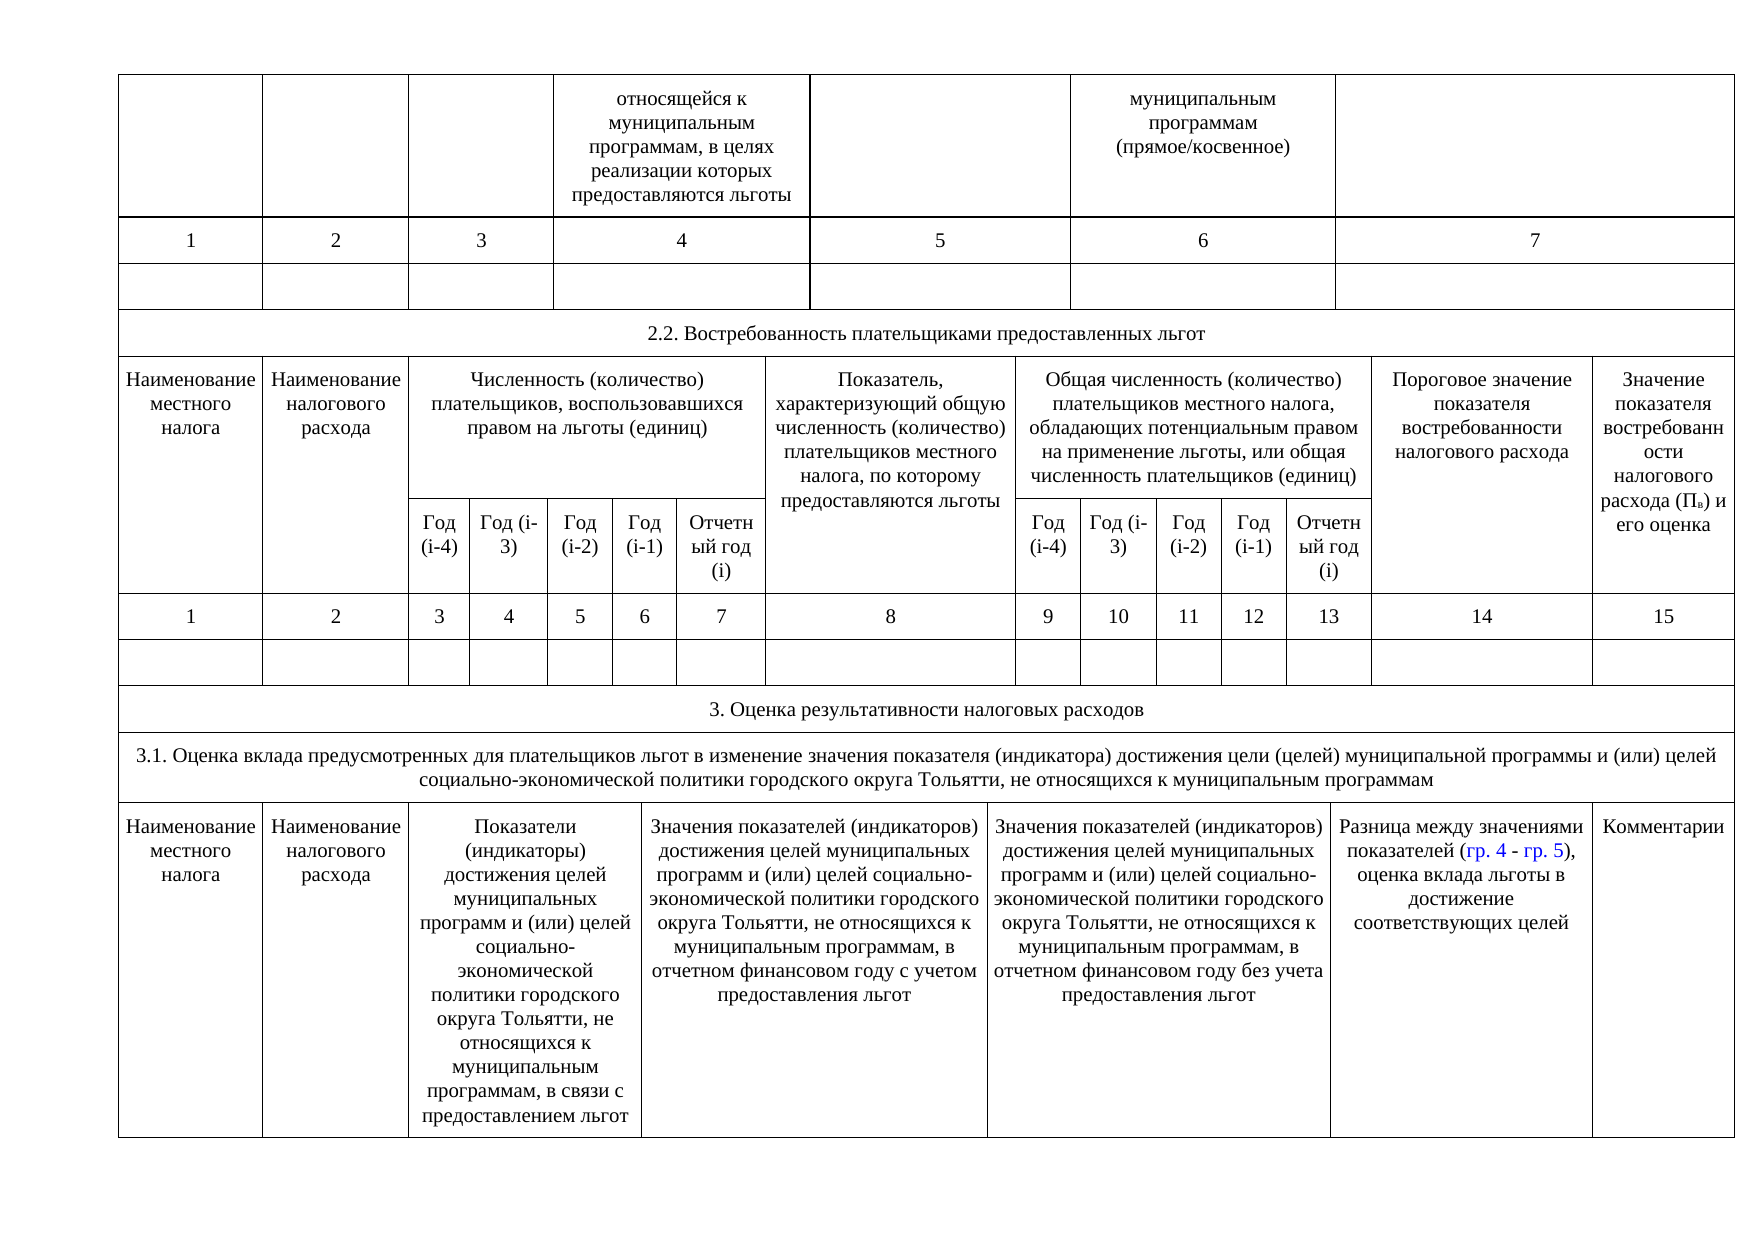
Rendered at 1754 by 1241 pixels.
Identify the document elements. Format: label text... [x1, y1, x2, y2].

table_cell Показатели (индикаторы) достижения целей муниципальных программ и (или) целей социально-экономической политики городского округа Тольятти, не относящихся к муниципальным программам, в связи с предоставлением льгот [409, 803, 641, 1137]
table_cell [613, 640, 676, 685]
table_cell Отчетный год (i) [1287, 499, 1371, 593]
table_cell [1071, 264, 1335, 309]
table_cell Значения показателей (индикаторов) достижения целей муниципальных программ и (или) целей социально-экономической политики городского округа Тольятти, не относящихся к муниципальным программам, в отчетном финансовом году с учетом предоставления льгот [642, 803, 987, 1137]
table_cell Численность (количество) плательщиков, воспользовавшихся правом на льготы (единиц) [409, 357, 765, 498]
table_cell Комментарии [1593, 803, 1734, 1137]
table_cell [470, 640, 547, 685]
table_cell 3. Оценка результативности налоговых расходов [119, 686, 1734, 732]
table_cell 5 [811, 218, 1070, 263]
table_cell Год (i-1) [1222, 499, 1286, 593]
table_cell 13 [1287, 594, 1371, 639]
table_cell 3 [409, 218, 553, 263]
table_cell 4 [470, 594, 547, 639]
table_cell [1081, 640, 1156, 685]
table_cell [554, 75, 809, 216]
table_cell 1 [119, 594, 262, 639]
table_cell [554, 264, 809, 309]
table_cell Общая численность (количество) плательщиков местного налога, обладающих потенциальным правом на применение льготы, или общая численность плательщиков (единиц) [1016, 357, 1371, 498]
table_cell Значение показателя востребованности налогового расхода (Пв) и его оценка [1593, 357, 1734, 593]
table_cell [548, 640, 612, 685]
table_cell [1287, 640, 1371, 685]
table_cell [1372, 640, 1592, 685]
table_cell 2 [263, 218, 408, 263]
table_cell 3 [409, 594, 469, 639]
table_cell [1071, 75, 1335, 216]
table_cell 10 [1081, 594, 1156, 639]
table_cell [1336, 75, 1734, 216]
table_cell [409, 264, 553, 309]
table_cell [263, 75, 408, 216]
table_cell [263, 640, 408, 685]
table_cell [1336, 264, 1734, 309]
table_cell Наименование налогового расхода [263, 357, 408, 593]
table_cell 14 [1372, 594, 1592, 639]
table_cell Значения показателей (индикаторов) достижения целей муниципальных программ и (или) целей социально-экономической политики городского округа Тольятти, не относящихся к муниципальным программам, в отчетном финансовом году без учета предоставления льгот [988, 803, 1330, 1137]
table_cell 15 [1593, 594, 1734, 639]
table_cell [119, 264, 262, 309]
table_cell [811, 264, 1070, 309]
table_cell [1222, 640, 1286, 685]
table_cell 4 [554, 218, 809, 263]
table_cell [1016, 640, 1080, 685]
table_cell 11 [1157, 594, 1221, 639]
table_cell 12 [1222, 594, 1286, 639]
table_cell Год (i-3) [470, 499, 547, 593]
table_cell 7 [1336, 218, 1734, 263]
table_cell [409, 640, 469, 685]
table_cell Отчетный год (i) [677, 499, 765, 593]
table_cell 7 [677, 594, 765, 639]
table_cell Показатель, характеризующий общую численность (количество) плательщиков местного налога, по которому предоставляются льготы [766, 357, 1015, 593]
table_cell 5 [548, 594, 612, 639]
table_cell Год (i-3) [1081, 499, 1156, 593]
table_cell Год (i-2) [1157, 499, 1221, 593]
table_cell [409, 75, 553, 216]
table_cell 2 [263, 594, 408, 639]
table_cell 6 [613, 594, 676, 639]
table_cell Наименование налогового расхода [263, 803, 408, 1137]
table_cell Разница между значениями показателей (гр. 4 - гр. 5), оценка вклада льготы в достижение соответствующих целей [1331, 803, 1592, 1137]
table_cell Наименование местного налога [119, 803, 262, 1137]
table_cell [766, 640, 1015, 685]
table_cell 1 [119, 218, 262, 263]
table_cell Наименование местного налога [119, 357, 262, 593]
table_cell 3.1. Оценка вклада предусмотренных для плательщиков льгот в изменение значения показателя (индикатора) достижения цели (целей) муниципальной программы и (или) целей социально-экономической политики городского округа Тольятти, не относящихся к муниципальным программам [119, 733, 1734, 802]
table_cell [119, 75, 262, 216]
table_cell [263, 264, 408, 309]
table_cell [1593, 640, 1734, 685]
table_cell Год (i-2) [548, 499, 612, 593]
table_cell Год (i-4) [1016, 499, 1080, 593]
table_cell [677, 640, 765, 685]
table_cell 9 [1016, 594, 1080, 639]
table_cell Год (i-1) [613, 499, 676, 593]
table_cell 8 [766, 594, 1015, 639]
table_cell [811, 75, 1070, 216]
table_cell Год (i-4) [409, 499, 469, 593]
table_cell [119, 640, 262, 685]
table_cell Пороговое значение показателя востребованности налогового расхода [1372, 357, 1592, 593]
table_cell [1157, 640, 1221, 685]
table_cell 6 [1071, 218, 1335, 263]
table_cell 2.2. Востребованность плательщиками предоставленных льгот [119, 310, 1734, 356]
